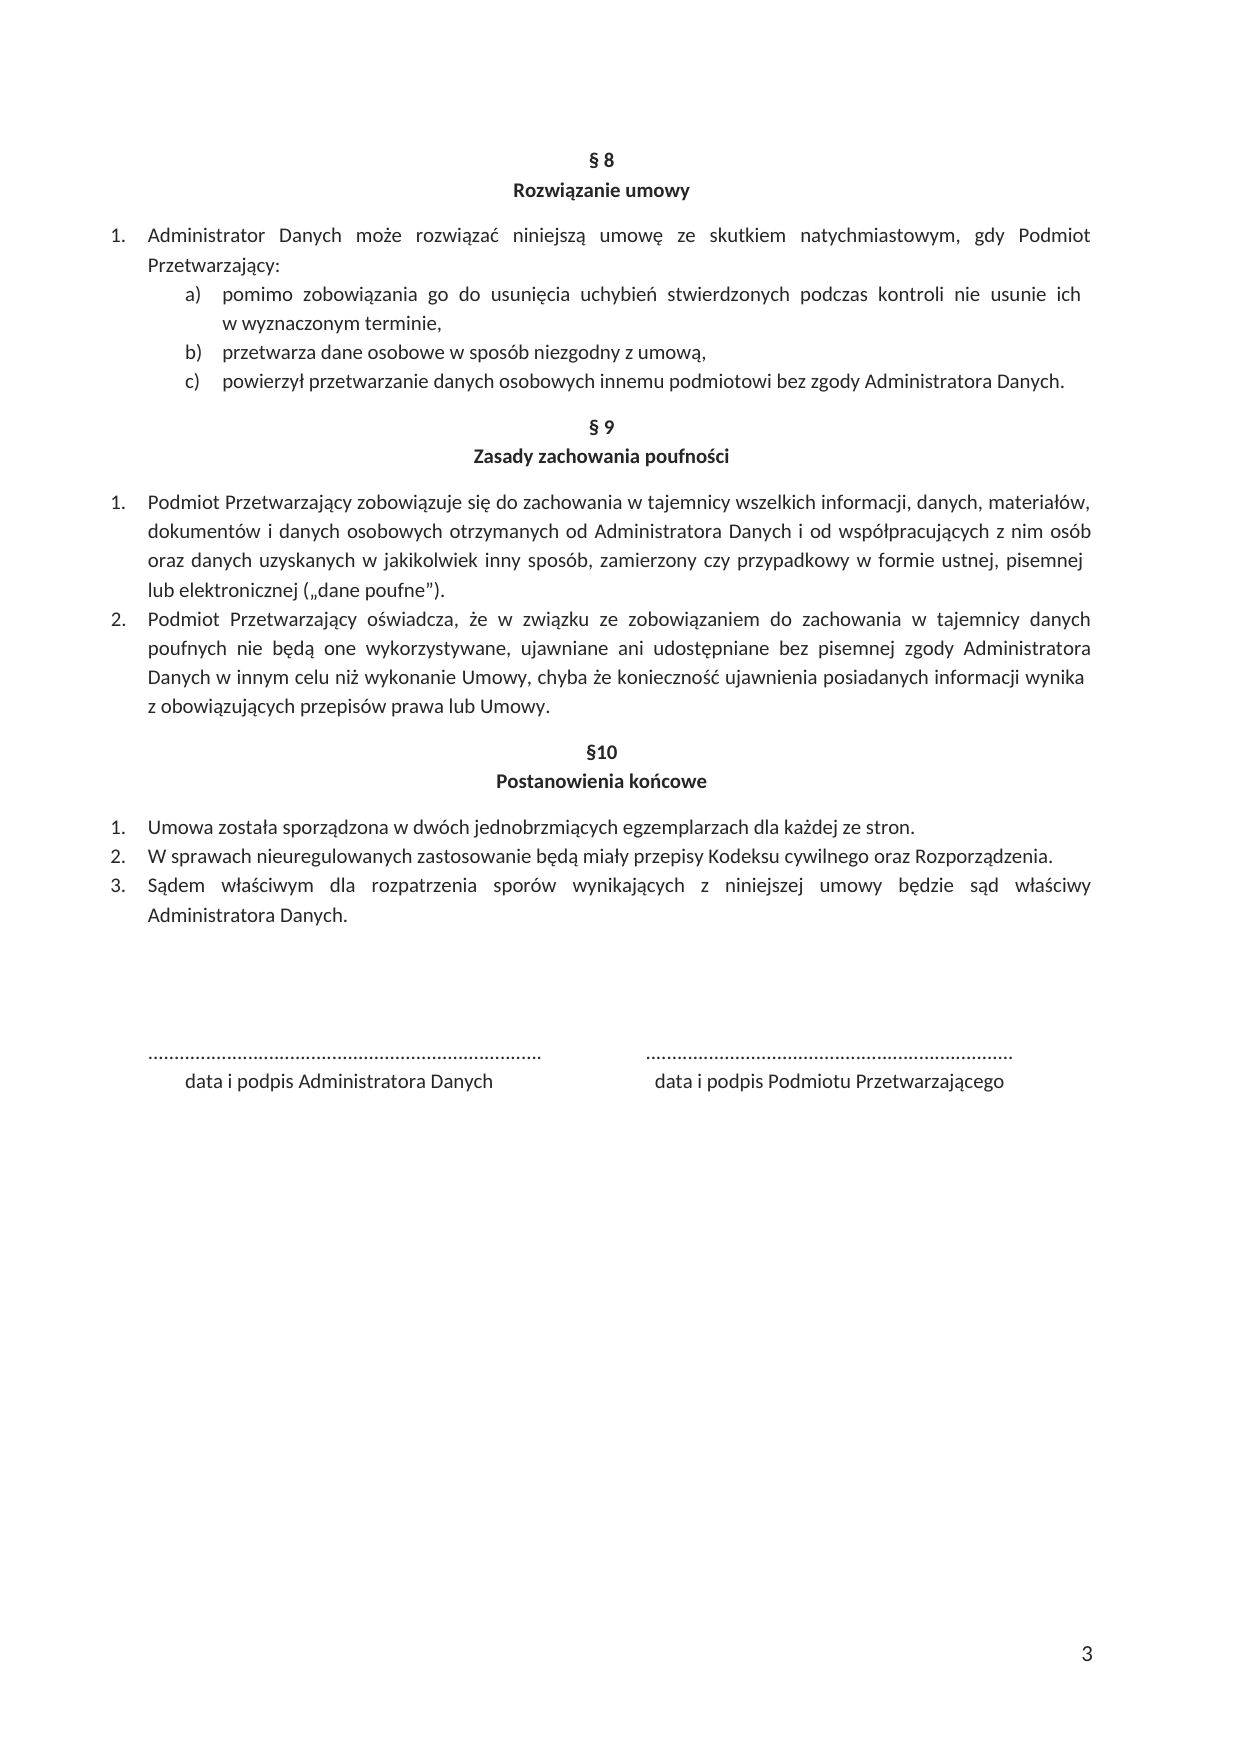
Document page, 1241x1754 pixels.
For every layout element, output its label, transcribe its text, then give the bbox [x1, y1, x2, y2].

text data i podpis Administratora Danych data i podpis Podmiotu Przetwarzającego [148, 1068, 1092, 1094]
text ........................................................................... ...................................................................... [148, 1039, 1092, 1065]
